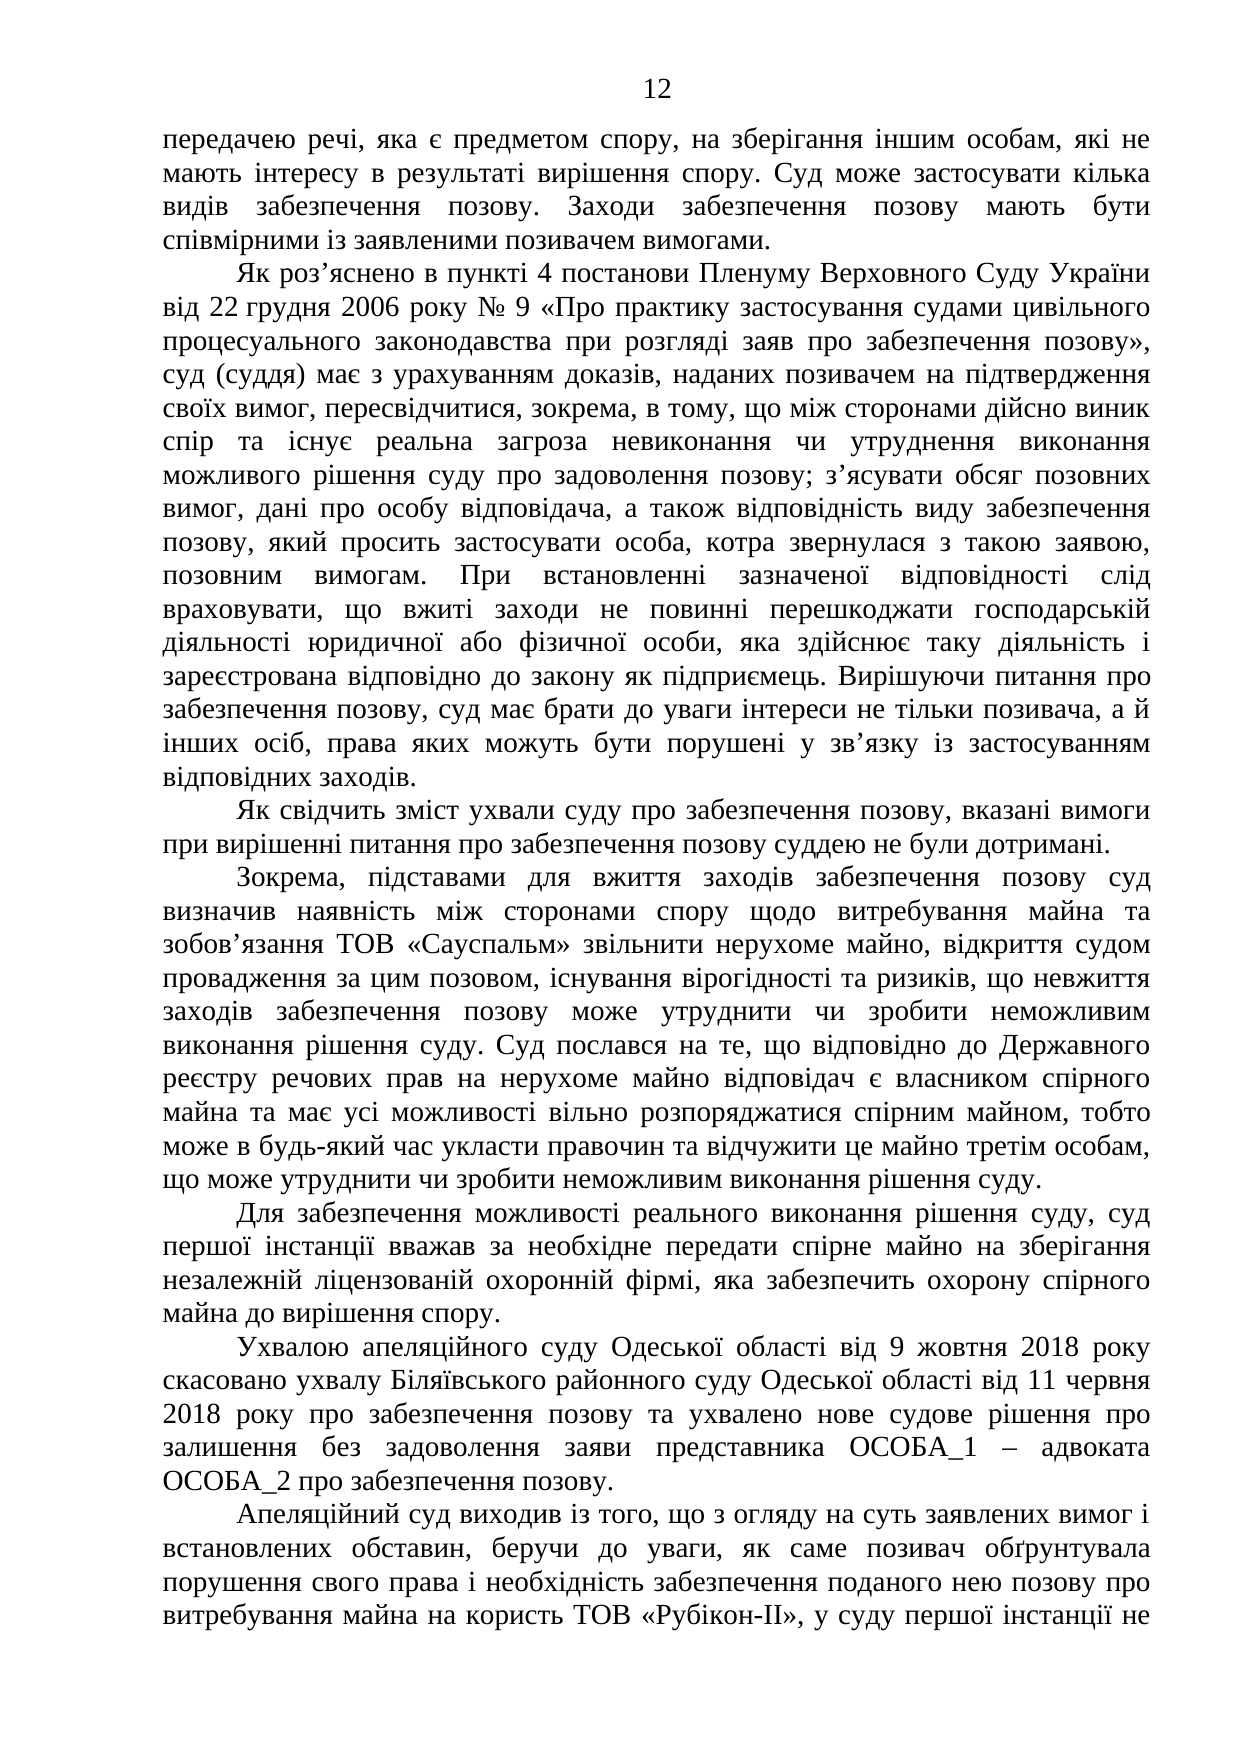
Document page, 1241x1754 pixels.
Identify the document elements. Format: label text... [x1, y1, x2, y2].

text Для забезпечення можливості реального виконання рішення суду, суд першої інстанції вважав за необхідне передати спірне майно на зберігання незалежній ліцензованій охоронній фірмі, яка забезпечить охорону спірного майна до вирішення спору. [162, 1195, 1152, 1329]
text Зокрема, підставами для вжиття заходів забезпечення позову суд визначив наявність між сторонами спору щодо витребування майна та зобов’язання ТОВ «Сауспальм» звільнити нерухоме майно, відкриття судом провадження за цим позовом, існування вірогідності та ризиків, що невжиття заходів забезпечення позову може утруднити чи зробити неможливим виконання рішення суду. Суд послався на те, що відповідно до Державного реєстру речових прав на нерухоме майно відповідач є власником спірного майна та має усі можливості вільно розпоряджатися спірним майном, тобто може в будь-який час укласти правочин та відчужити це майно третім особам, що може утруднити чи зробити неможливим виконання рішення суду. [162, 859, 1152, 1195]
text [162, 121, 1152, 256]
text Ухвалою апеляційного суду Одеської області від 9 жовтня 2018 року скасовано ухвалу Біляївського районного суду Одеської області від 11 червня 2018 року про забезпечення позову та ухвалено нове судове рішення про залишення без задоволення заяви представника ОСОБА_1 – адвоката ОСОБА_2 про забезпечення позову. [162, 1329, 1152, 1497]
text Як роз’яснено в пункті 4 постанови Пленуму Верховного Суду України від 22 грудня 2006 року № 9 «Про практику застосування судами цивільного процесуального законодавства при розгляді заяв про забезпечення позову», суд (суддя) має з урахуванням доказів, наданих позивачем на підтвердження своїх вимог, пересвідчитися, зокрема, в тому, що між сторонами дійсно виник спір та існує реальна загроза невиконання чи утруднення виконання можливого рішення суду про задоволення позову; з’ясувати обсяг позовних вимог, дані про особу відповідача, а також відповідність виду забезпечення позову, який просить застосувати особа, котра звернулася з такою заявою, позовним вимогам. При встановленні зазначеної відповідності слід враховувати, що вжиті заходи не повинні перешкоджати господарській діяльності юридичної або фізичної особи, яка здійснює таку діяльність і зареєстрована відповідно до закону як підприємець. Вирішуючи питання про забезпечення позову, суд має брати до уваги інтереси не тільки позивача, а й інших осіб, права яких можуть бути порушені у зв’язку із застосуванням відповідних заходів. [162, 256, 1152, 792]
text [162, 1497, 1152, 1631]
text Як свідчить зміст ухвали суду про забезпечення позову, вказані вимоги при вирішенні питання про забезпечення позову суддею не були дотримані. [162, 792, 1152, 859]
